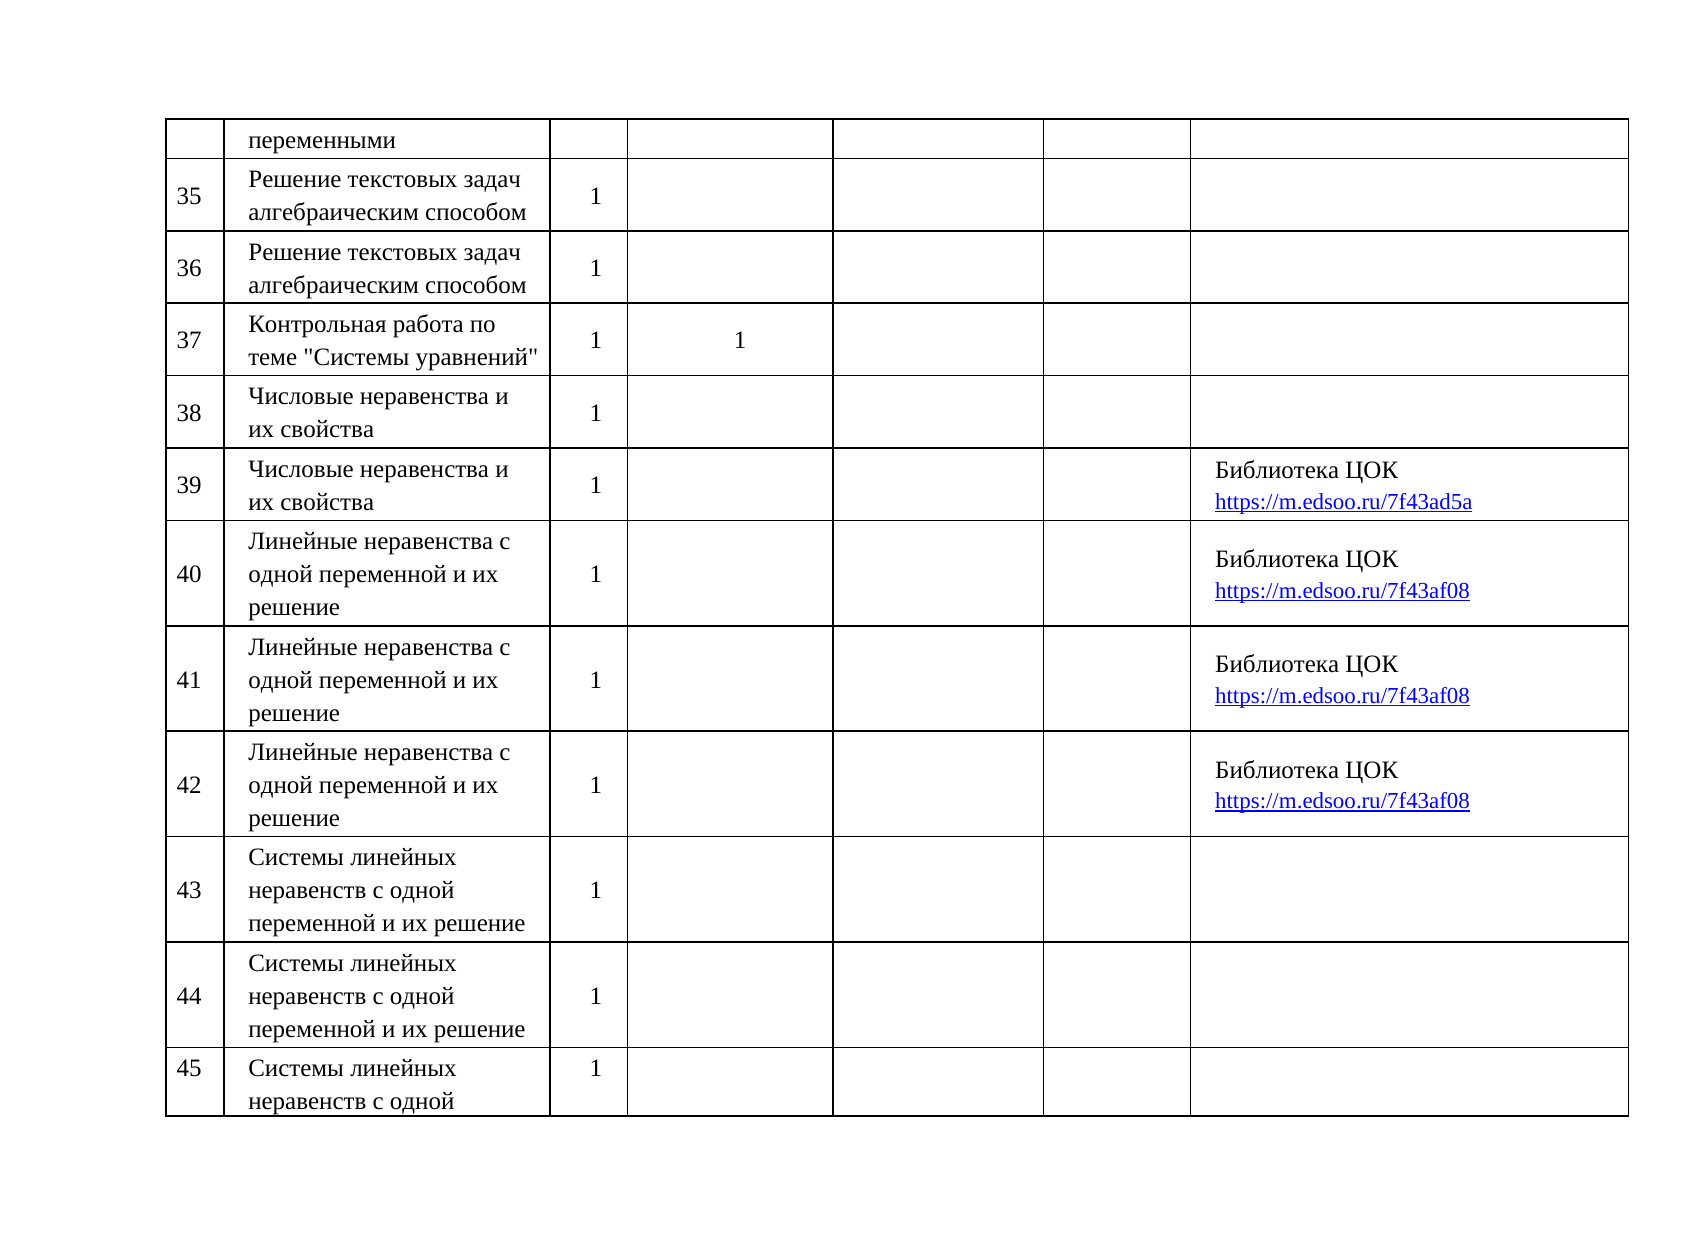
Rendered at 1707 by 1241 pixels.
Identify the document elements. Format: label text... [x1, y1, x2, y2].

table_cell [1044, 376, 1190, 447]
table_cell Контрольная работа по теме "Системы уравнений" [225, 304, 549, 375]
table_cell 1 [551, 732, 627, 836]
table_cell 1 [551, 159, 627, 230]
table_cell 1 [551, 521, 627, 625]
table_cell [628, 732, 832, 836]
table_cell [1044, 627, 1190, 730]
table_cell [834, 304, 1043, 375]
table_cell Решение текстовых задач алгебраическим способом [225, 159, 549, 230]
table_cell [628, 521, 832, 625]
table_cell 40 [167, 521, 223, 625]
table_cell 1 [551, 304, 627, 375]
table_cell Библиотека ЦОК https://m.edsoo.ru/7f43af08 [1191, 732, 1628, 836]
table_cell [628, 627, 832, 730]
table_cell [225, 1048, 549, 1115]
table_cell 39 [167, 449, 223, 519]
table_cell [628, 232, 832, 302]
table_cell [1191, 1048, 1628, 1115]
table_cell [834, 232, 1043, 302]
table_cell 43 [167, 837, 223, 941]
table_cell [834, 1048, 1043, 1115]
table_cell [1044, 732, 1190, 836]
table_cell [1191, 159, 1628, 230]
table_cell [1044, 159, 1190, 230]
table_cell 41 [167, 627, 223, 730]
table_cell [628, 120, 832, 157]
table_cell [1044, 1048, 1190, 1115]
table_cell 1 [551, 376, 627, 447]
table_cell Решение текстовых задач алгебраическим способом [225, 232, 549, 302]
table_cell 36 [167, 232, 223, 302]
table_cell 45 [167, 1048, 223, 1115]
table_cell [834, 943, 1043, 1047]
table_cell 1 [551, 943, 627, 1047]
table_cell 1 [628, 304, 832, 375]
table_cell 42 [167, 732, 223, 836]
table_cell [628, 837, 832, 941]
table_cell Библиотека ЦОК https://m.edsoo.ru/7f43af08 [1191, 627, 1628, 730]
table_cell [1191, 376, 1628, 447]
table_cell 1 [551, 120, 627, 157]
table_cell Линейные неравенства с одной переменной и их решение [225, 627, 549, 730]
table_cell [628, 159, 832, 230]
table_cell [834, 627, 1043, 730]
table_cell [1044, 449, 1190, 519]
table_cell 34 [167, 120, 223, 157]
table_cell Числовые неравенства и их свойства [225, 376, 549, 447]
table_cell [1191, 232, 1628, 302]
table_cell [628, 943, 832, 1047]
table_cell [1191, 304, 1628, 375]
table_cell [628, 449, 832, 519]
table_cell 37 [167, 304, 223, 375]
table_cell [1191, 120, 1628, 157]
table_cell 1 [551, 449, 627, 519]
table_cell [834, 120, 1043, 157]
table_cell Линейные неравенства с одной переменной и их решение [225, 521, 549, 625]
table_cell 1 [551, 1048, 627, 1115]
table_cell 1 [551, 627, 627, 730]
table_cell [1044, 304, 1190, 375]
table_cell Библиотека ЦОК https://m.edsoo.ru/7f43ad5a [1191, 449, 1628, 519]
table_cell [1044, 232, 1190, 302]
table_cell Числовые неравенства и их свойства [225, 449, 549, 519]
table_cell 38 [167, 376, 223, 447]
table_cell 35 [167, 159, 223, 230]
table_cell Библиотека ЦОК https://m.edsoo.ru/7f43af08 [1191, 521, 1628, 625]
table_cell [834, 837, 1043, 941]
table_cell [225, 943, 549, 1047]
table_cell [834, 159, 1043, 230]
table_cell [628, 1048, 832, 1115]
table_cell [628, 376, 832, 447]
table_cell Линейные неравенства с одной переменной и их решение [225, 732, 549, 836]
table_cell [1044, 837, 1190, 941]
table_cell 1 [551, 837, 627, 941]
table_cell [834, 521, 1043, 625]
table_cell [225, 120, 549, 157]
table_cell [1044, 943, 1190, 1047]
table_cell [1191, 837, 1628, 941]
table_cell [834, 449, 1043, 519]
table_cell 44 [167, 943, 223, 1047]
table_cell [834, 376, 1043, 447]
table_cell [1044, 120, 1190, 157]
table_cell [1191, 943, 1628, 1047]
table_cell [834, 732, 1043, 836]
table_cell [225, 837, 549, 941]
table_cell 1 [551, 232, 627, 302]
table_cell [1044, 521, 1190, 625]
